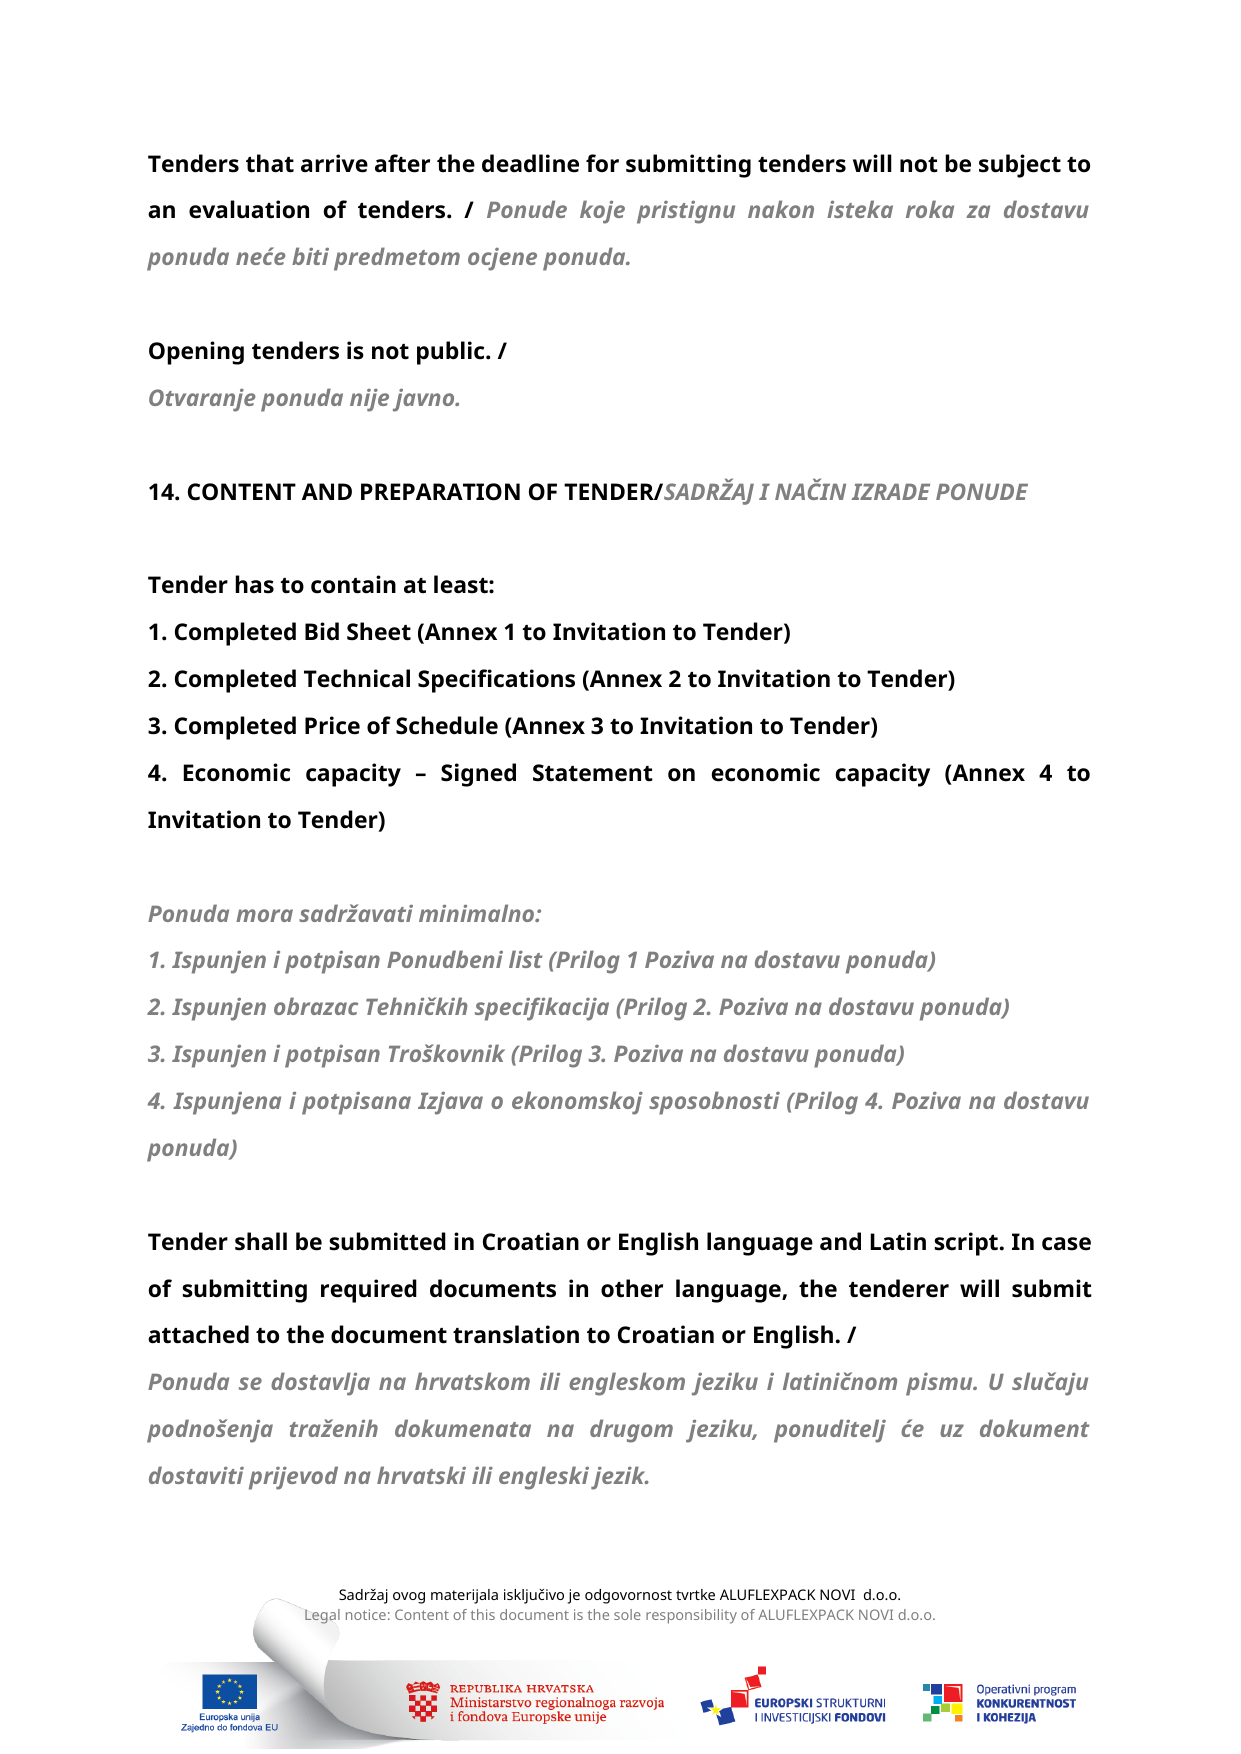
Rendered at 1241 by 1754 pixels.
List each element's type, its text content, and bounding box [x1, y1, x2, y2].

text 1. Completed Bid Sheet (Annex 1 to Invitation to Tender) [148, 616, 1093, 648]
text Tender shall be submitted in Croatian or English language and Latin script. In case of submitting required documents in other language, the tenderer will submit attached to the document translation to Croatian or English. / [148, 1226, 1093, 1351]
text Otvaranje ponuda nije javno. [148, 382, 1093, 413]
text 4. Ispunjena i potpisana Izjava o ekonomskoj sposobnosti (Prilog 4. Poziva na dostavu ponuda) [148, 1085, 1093, 1163]
text 14. CONTENT AND PREPARATION OF TENDER/SADRŽAJ I NAČIN IZRADE PONUDE [148, 476, 1093, 507]
text Ponuda se dostavlja na hrvatskom ili engleskom jeziku i latiničnom pismu. U slučaju podnošenja traženih dokumenata na drugom jeziku, ponuditelj će uz dokument dostaviti prijevod na hrvatski ili engleski jezik. [148, 1366, 1093, 1491]
text 2. Ispunjen obrazac Tehničkih specifikacija (Prilog 2. Poziva na dostavu ponuda) [148, 991, 1093, 1023]
text 4. Economic capacity – Signed Statement on economic capacity (Annex 4 to Invitation to Tender) [148, 757, 1093, 835]
text 1. Ispunjen i potpisan Ponudbeni list (Prilog 1 Poziva na dostavu ponuda) [148, 944, 1093, 976]
text Tenders that arrive after the deadline for submitting tenders will not be subject to an evaluation of tenders. / Ponude koje pristignu nakon isteka roka za dostavu ponuda neće biti predmetom ocjene ponuda. [148, 148, 1093, 273]
text 3. Completed Price of Schedule (Annex 3 to Invitation to Tender) [148, 710, 1093, 741]
picture [156, 1584, 1102, 1749]
text Ponuda mora sadržavati minimalno: [148, 898, 1093, 929]
text Tender has to contain at least: [148, 569, 1093, 601]
text 3. Ispunjen i potpisan Troškovnik (Prilog 3. Poziva na dostavu ponuda) [148, 1038, 1093, 1069]
text 2. Completed Technical Specifications (Annex 2 to Invitation to Tender) [148, 663, 1093, 694]
text Opening tenders is not public. / [148, 335, 1093, 366]
